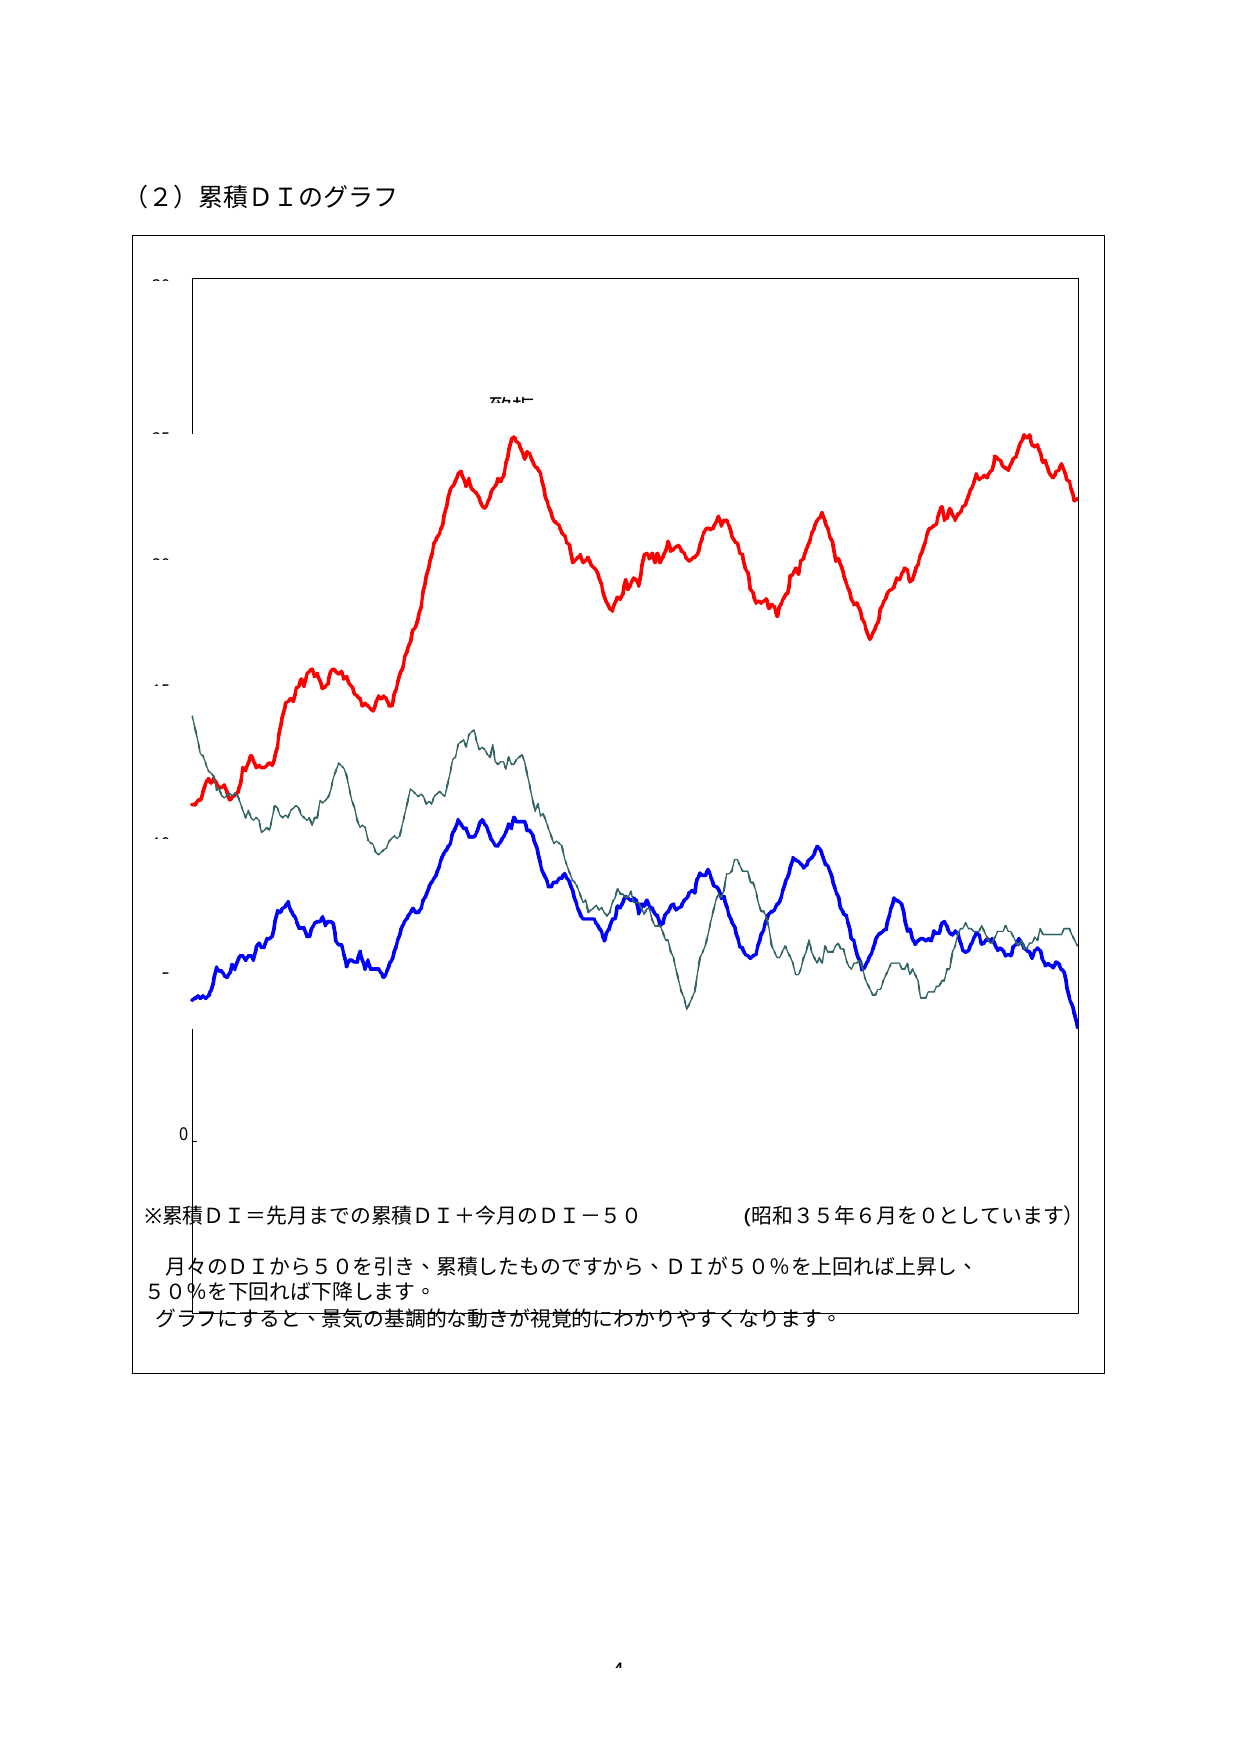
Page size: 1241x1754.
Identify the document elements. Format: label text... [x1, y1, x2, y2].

text ５０％を下回れば下降します。 [144, 1280, 1142, 1305]
text ※累積ＤＩ＝先月までの累積ＤＩ＋今月のＤＩ－５０ (昭和３５年６月を０としています） 月々のＤＩから５０を引き、累積したものですから、ＤＩが５０％を上回れば上昇し、 [144, 1178, 1091, 1280]
text グラフにすると、景気の基調的な動きが視覚的にわかりやすくなります。 [155, 1305, 1142, 1331]
picture [190, 433, 1078, 1029]
subtitle （２）累積ＤＩのグラフ [123, 180, 1142, 214]
